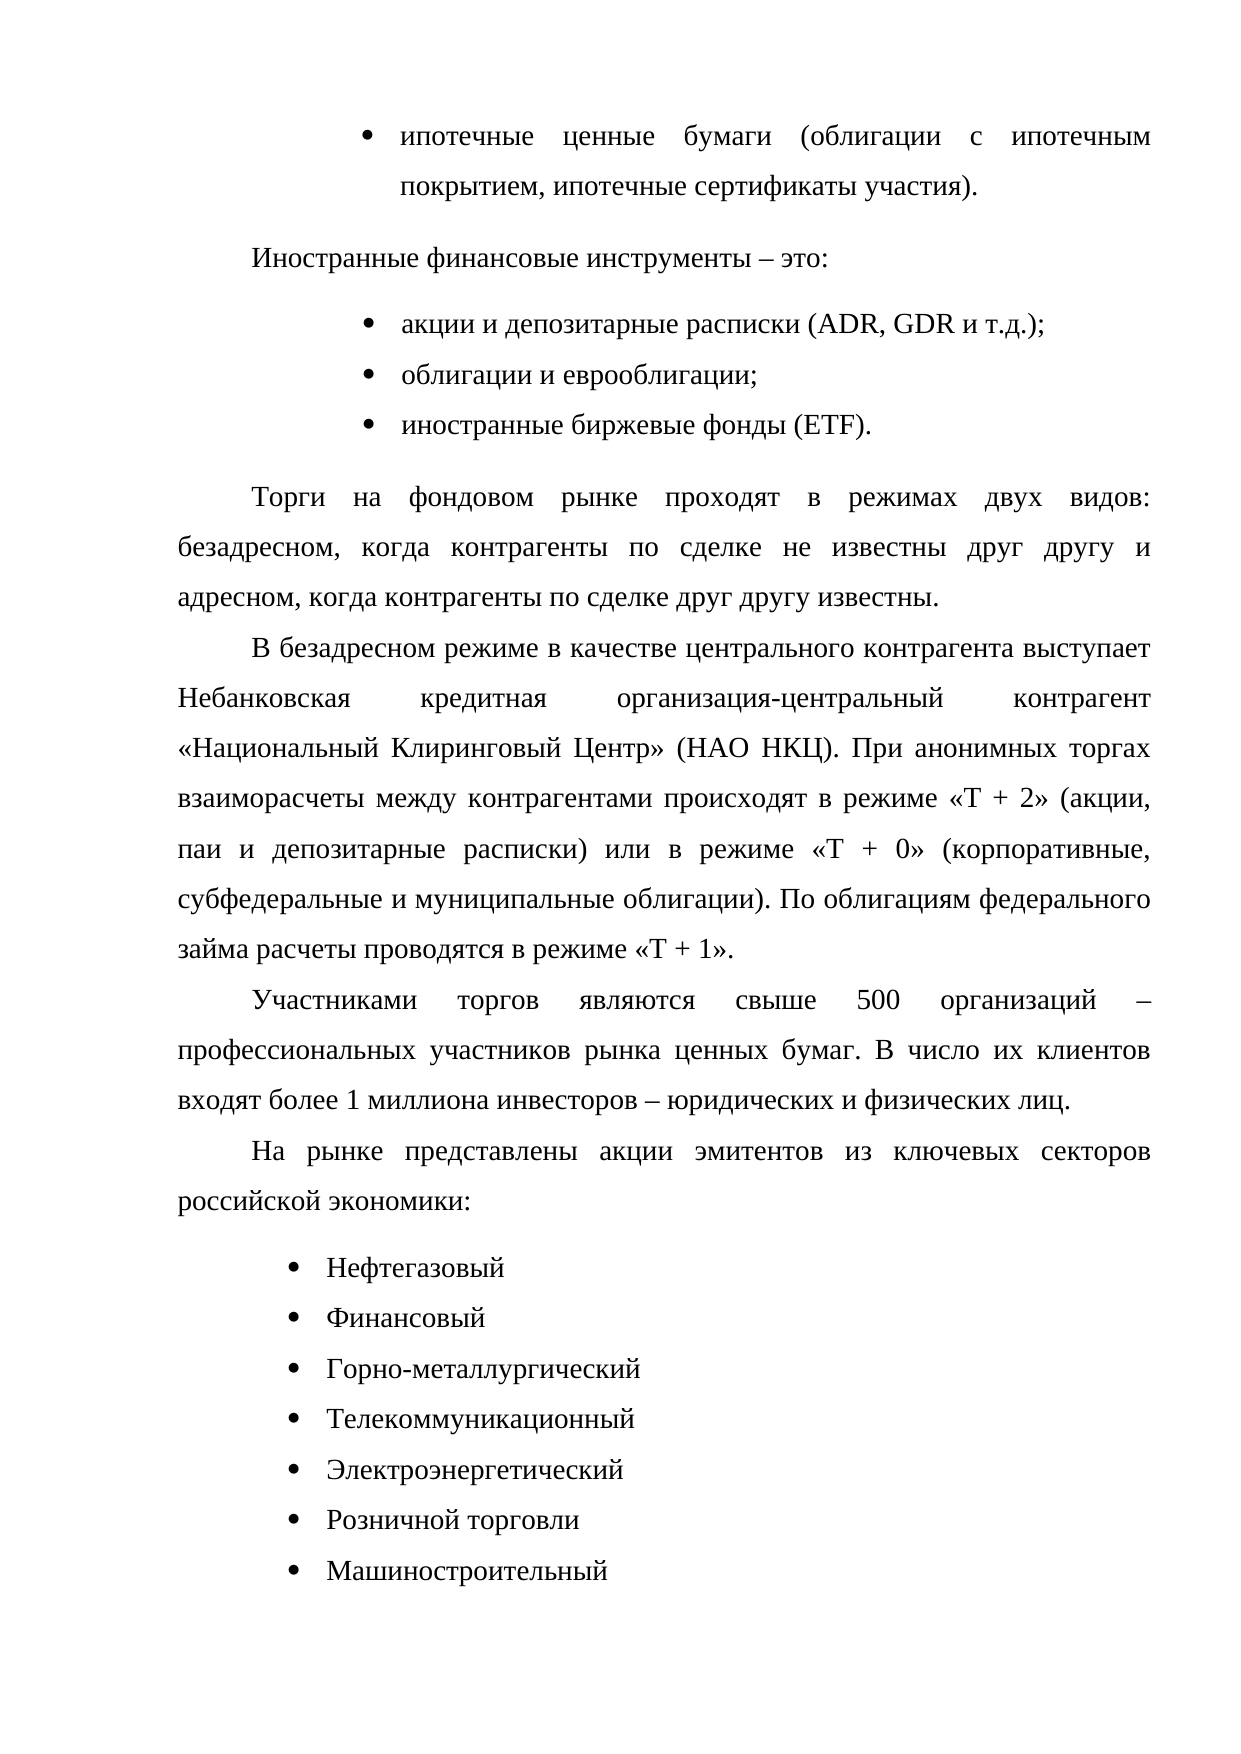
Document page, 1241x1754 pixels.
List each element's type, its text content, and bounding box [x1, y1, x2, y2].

list Электроэнергетический [288, 1452, 1152, 1485]
list Финансовый [288, 1301, 1152, 1334]
list ипотечные ценные бумаги (облигации с ипотечным покрытием, ипотечные сертификаты участия). [362, 118, 1152, 202]
text В безадресном режиме в качестве центрального контрагента выступает Небанковская кредитная организация-центральный контрагент «Национальный Клиринговый Центр» (НАО НКЦ). При анонимных торгах взаиморасчеты между контрагентами происходят в режиме «Т + 2» (акции, паи и депозитарные расписки) или в режиме «Т + 0» (корпоративные, субфедеральные и муниципальные облигации). По облигациям федерального займа расчеты проводятся в режиме «Т + 1». [177, 630, 1152, 965]
list Машиностроительный [288, 1553, 1152, 1586]
text На рынке представлены акции эмитентов из ключевых секторов российской экономики: [177, 1133, 1152, 1217]
list Розничной торговли [288, 1502, 1152, 1536]
list акции и депозитарные расписки (ADR, GDR и т.д.); [363, 307, 1152, 340]
text Торги на фондовом рынке проходят в режимах двух видов: безадресном, когда контрагенты по сделке не известны друг другу и адресном, когда контрагенты по сделке друг другу известны. [177, 479, 1152, 613]
list Телекоммуникационный [288, 1401, 1152, 1435]
text Участниками торгов являются свыше 500 организаций – профессиональных участников рынка ценных бумаг. В число их клиентов входят более 1 миллиона инвесторов – юридических и физических лиц. [177, 982, 1152, 1116]
list облигации и еврооблигации; [363, 357, 1152, 391]
text Иностранные финансовые инструменты – это: [177, 240, 1152, 273]
list иностранные биржевые фонды (ETF). [363, 407, 1152, 441]
list Нефтегазовый [288, 1250, 1152, 1284]
list Горно-металлургический [288, 1351, 1152, 1384]
